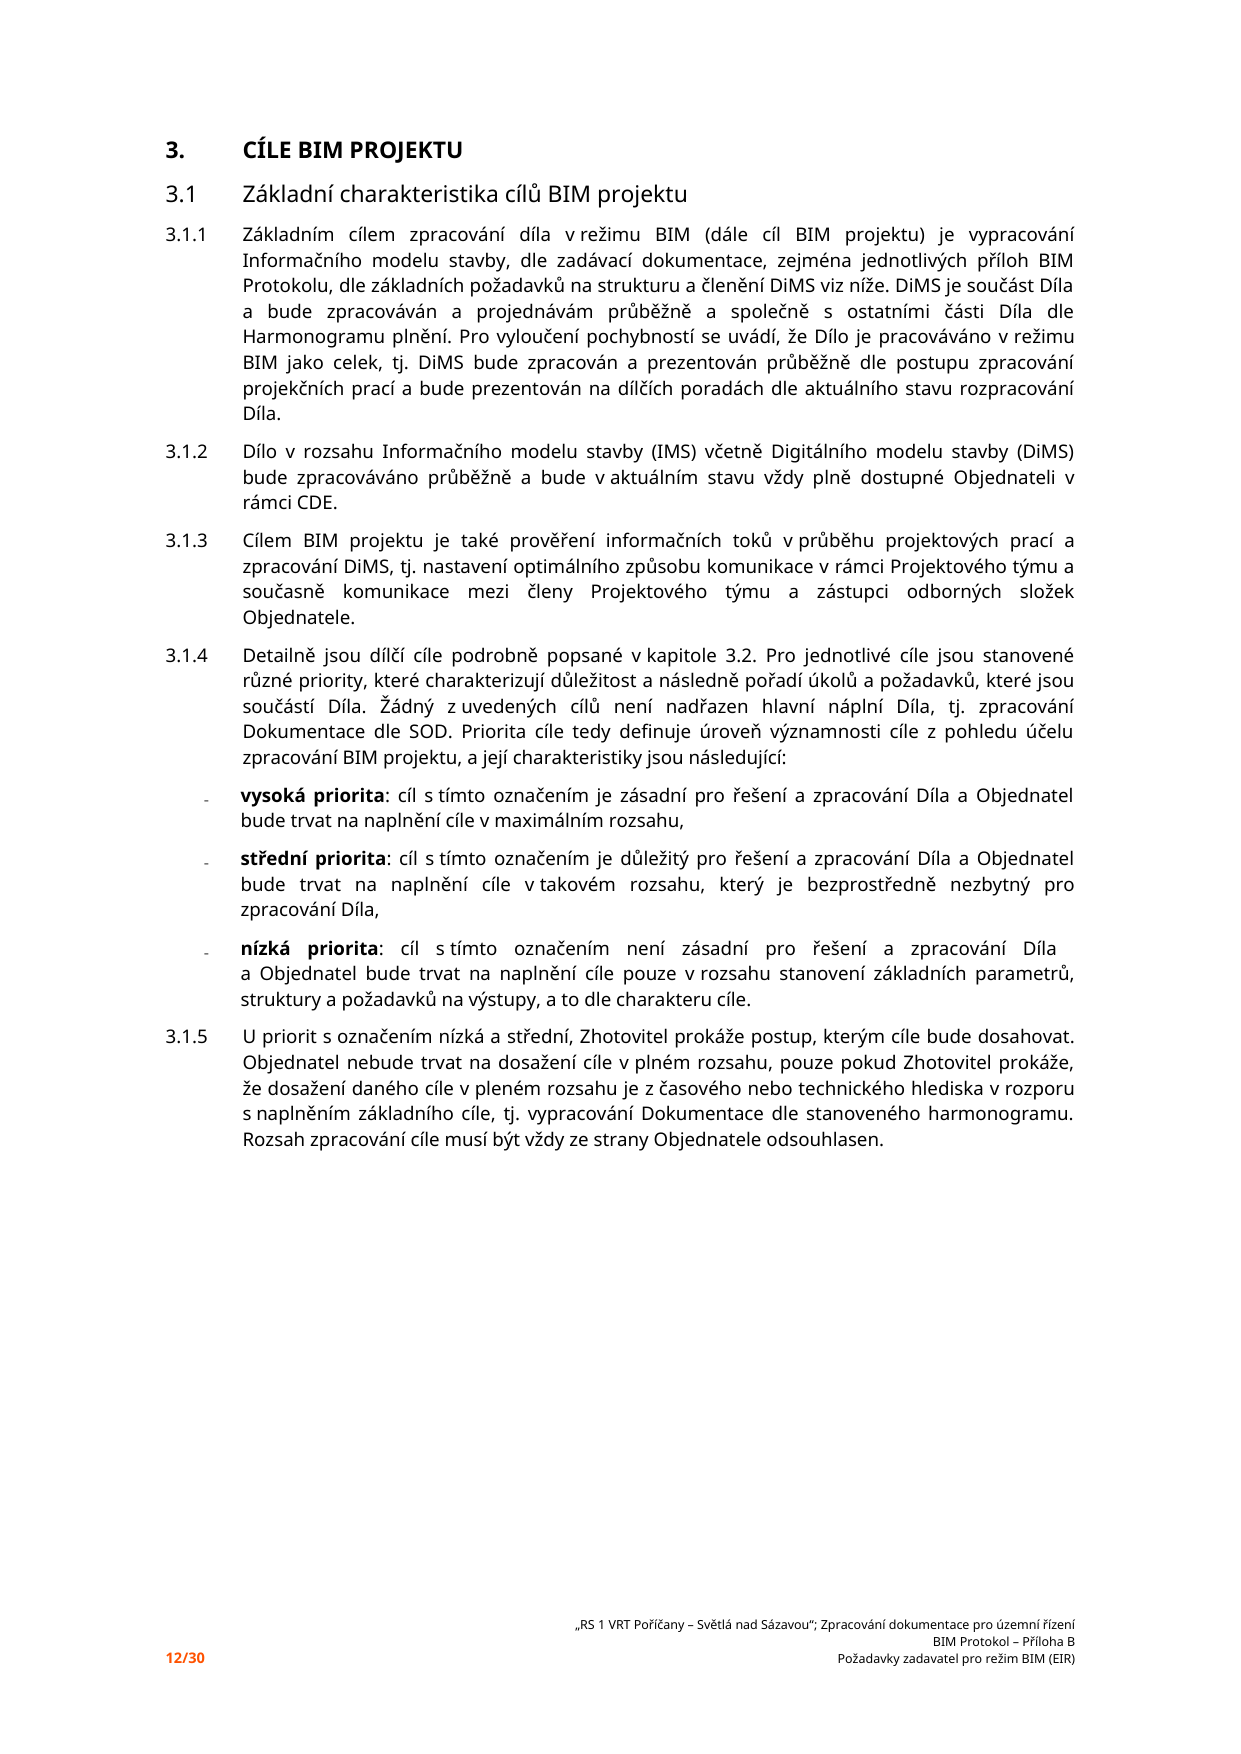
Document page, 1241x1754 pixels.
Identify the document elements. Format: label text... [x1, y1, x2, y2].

list nízká priorita: cíl s tímto označením není zásadní pro řešení a zpracování Díla a Objednatel bude trvat na naplnění cíle pouze v rozsahu stanovení základních parametrů, struktury a požadavků na výstupy, a to dle charakteru cíle. [203, 935, 1075, 1011]
text Dílo v rozsahu Informačního modelu stavby (IMS) včetně Digitálního modelu stavby (DiMS) bude zpracováváno průběžně a bude v aktuálním stavu vždy plně dostupné Objednateli v rámci CDE. [165, 438, 1075, 515]
list střední priorita: cíl s tímto označením je důležitý pro řešení a zpracování Díla a Objednatel bude trvat na naplnění cíle v takovém rozsahu, který je bezprostředně nezbytný pro zpracování Díla, [203, 846, 1075, 922]
text Detailně jsou dílčí cíle podrobně popsané v kapitole 3.2. Pro jednotlivé cíle jsou stanovené různé priority, které charakterizují důležitost a následně pořadí úkolů a požadavků, které jsou součástí Díla. Žádný z uvedených cílů není nadřazen hlavní náplní Díla, tj. zpracování Dokumentace dle SOD. Priorita cíle tedy definuje úroveň významnosti cíle z pohledu účelu zpracování BIM projektu, a její charakteristiky jsou následující: [165, 642, 1075, 770]
text Cílem BIM projektu je také prověření informačních toků v průběhu projektových prací a zpracování DiMS, tj. nastavení optimálního způsobu komunikace v rámci Projektového týmu a současně komunikace mezi členy Projektového týmu a zástupci odborných složek Objednatele. [165, 527, 1075, 629]
text Základním cílem zpracování díla v režimu BIM (dále cíl BIM projektu) je vypracování Informačního modelu stavby, dle zadávací dokumentace, zejména jednotlivých příloh BIM Protokolu, dle základních požadavků na strukturu a členění DiMS viz níže. DiMS je součást Díla a bude zpracováván a projednávám průběžně a společně s ostatními části Díla dle Harmonogramu plnění. Pro vyloučení pochybností se uvádí, že Dílo je pracováváno v režimu BIM jako celek, tj. DiMS bude zpracován a prezentován průběžně dle postupu zpracování projekčních prací a bude prezentován na dílčích poradách dle aktuálního stavu rozpracování Díla. [165, 222, 1075, 426]
text Cíle BIM projektu [165, 134, 1075, 166]
list vysoká priorita: cíl s tímto označením je zásadní pro řešení a zpracování Díla a Objednatel bude trvat na naplnění cíle v maximálním rozsahu, [203, 782, 1075, 833]
text U priorit s označením nízká a střední, Zhotovitel prokáže postup, kterým cíle bude dosahovat. Objednatel nebude trvat na dosažení cíle v plném rozsahu, pouze pokud Zhotovitel prokáže, že dosažení daného cíle v pleném rozsahu je z časového nebo technického hlediska v rozporu s naplněním základního cíle, tj. vypracování Dokumentace dle stanoveného harmonogramu. Rozsah zpracování cíle musí být vždy ze strany Objednatele odsouhlasen. [165, 1024, 1075, 1151]
text Základní charakteristika cílů BIM projektu [165, 178, 1075, 209]
